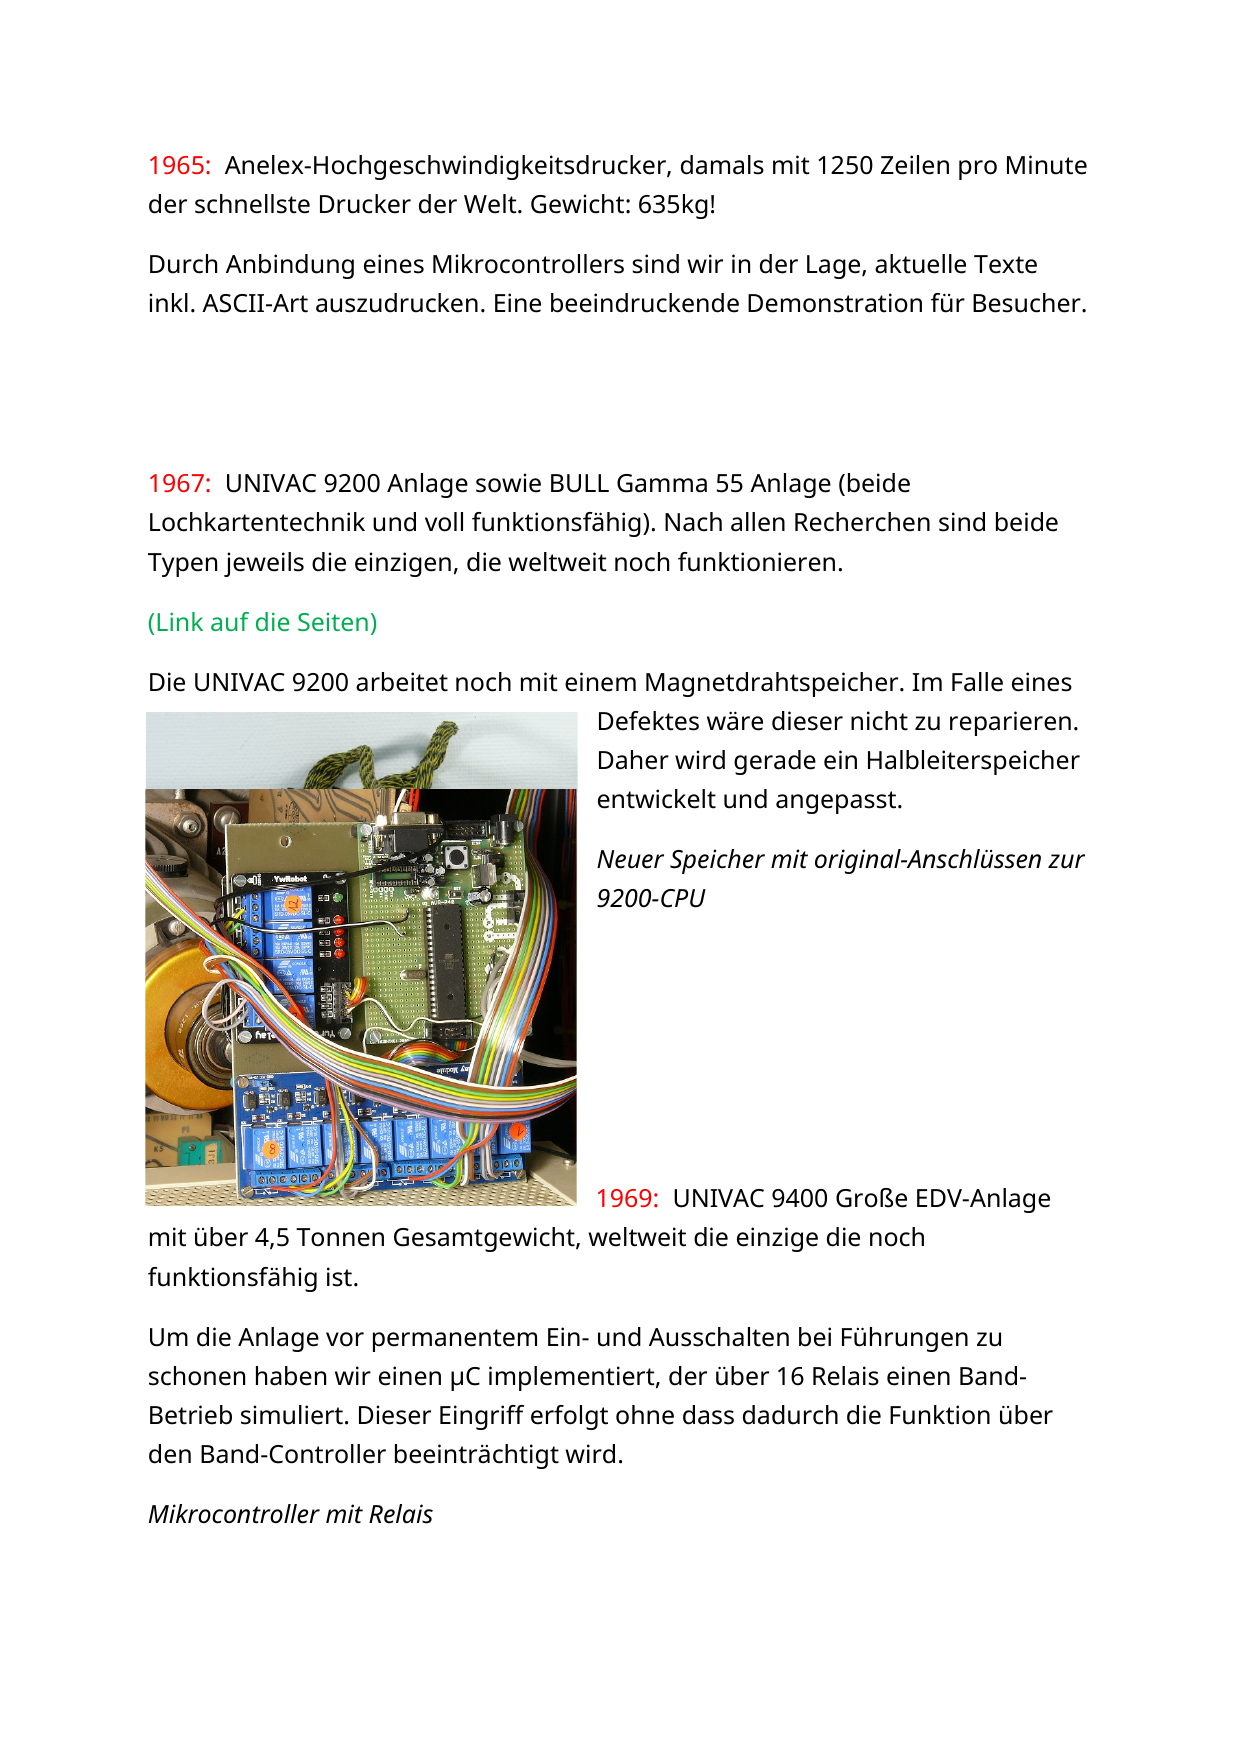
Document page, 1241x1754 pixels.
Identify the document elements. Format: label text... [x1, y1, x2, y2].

text 1965: Anelex-Hochgeschwindigkeitsdrucker, damals mit 1250 Zeilen pro Minute der schnellste Drucker der Welt. Gewicht: 635kg! [148, 148, 1093, 221]
text Mikrocontroller mit Relais [148, 1497, 1093, 1531]
text Neuer Speicher mit original-Anschlüssen zur 9200-CPU [578, 842, 1093, 915]
text Die UNIVAC 9200 arbeitet noch mit einem Magnetdrahtspeicher. Im Falle eines Defektes wäre dieser nicht zu reparieren. Daher wird gerade ein Halbleiterspeicher entwickelt und angepasst. [148, 664, 1093, 816]
text 1967: UNIVAC 9200 Anlage sowie BULL Gamma 55 Anlage (beide Lochkartentechnik und voll funktionsfähig). Nach allen Recherchen sind beide Typen jeweils die einzigen, die weltweit noch funktionieren. [148, 466, 1093, 578]
text Durch Anbindung eines Mikrocontrollers sind wir in der Lage, aktuelle Texte inkl. ASCII-Art auszudrucken. Eine beeindruckende Demonstration für Besucher. [148, 247, 1093, 320]
text 1969: UNIVAC 9400 Große EDV-Anlage mit über 4,5 Tonnen Gesamtgewicht, weltweit die einzige die noch funktionsfähig ist. [148, 1181, 1093, 1293]
picture [145, 712, 578, 1206]
text Um die Anlage vor permanentem Ein- und Ausschalten bei Führungen zu schonen haben wir einen µC implementiert, der über 16 Relais einen Band-Betrieb simuliert. Dieser Eingriff erfolgt ohne dass dadurch die Funktion über den Band-Controller beeinträchtigt wird. [148, 1319, 1093, 1471]
text (Link auf die Seiten) [148, 604, 1093, 638]
